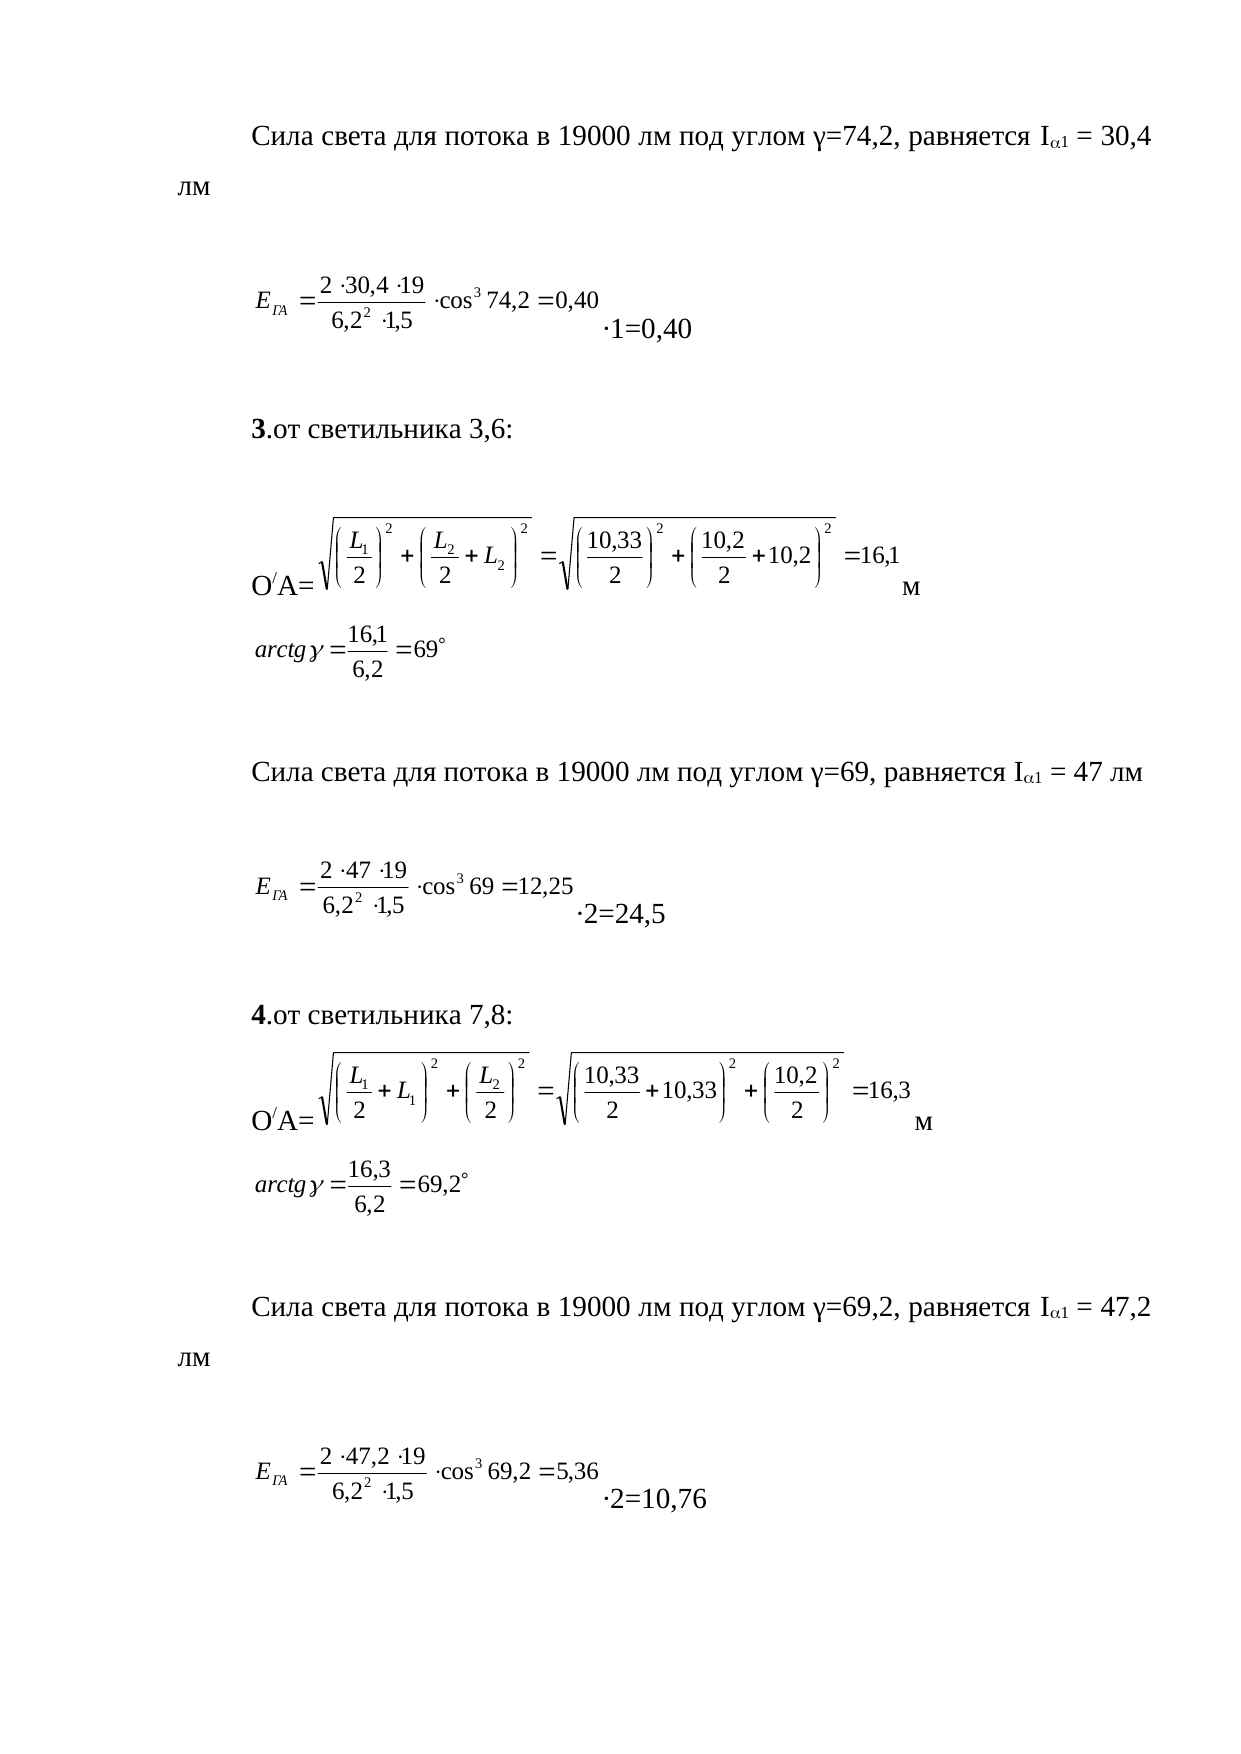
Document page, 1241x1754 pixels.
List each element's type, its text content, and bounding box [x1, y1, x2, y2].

text Сила света для потока в 19000 лм под углом γ=69, равняется I1 = 47 лм [177, 754, 1152, 787]
text 3.от светильника 3,6: [177, 411, 1152, 445]
text Сила света для потока в 19000 лм под углом γ=69,2, равняется I1 = 47,2 лм [177, 1289, 1152, 1373]
text ∙2=10,76 [177, 1440, 1152, 1515]
text 4.от светильника 7,8: [177, 997, 1152, 1030]
text О/А=м [177, 512, 1152, 601]
text ∙2=24,5 [177, 854, 1152, 930]
text ∙1=0,40 [177, 269, 1152, 344]
text О/А=м [177, 1047, 1152, 1136]
text Сила света для потока в 19000 лм под углом γ=74,2, равняется I1 = 30,4 лм [177, 118, 1152, 202]
